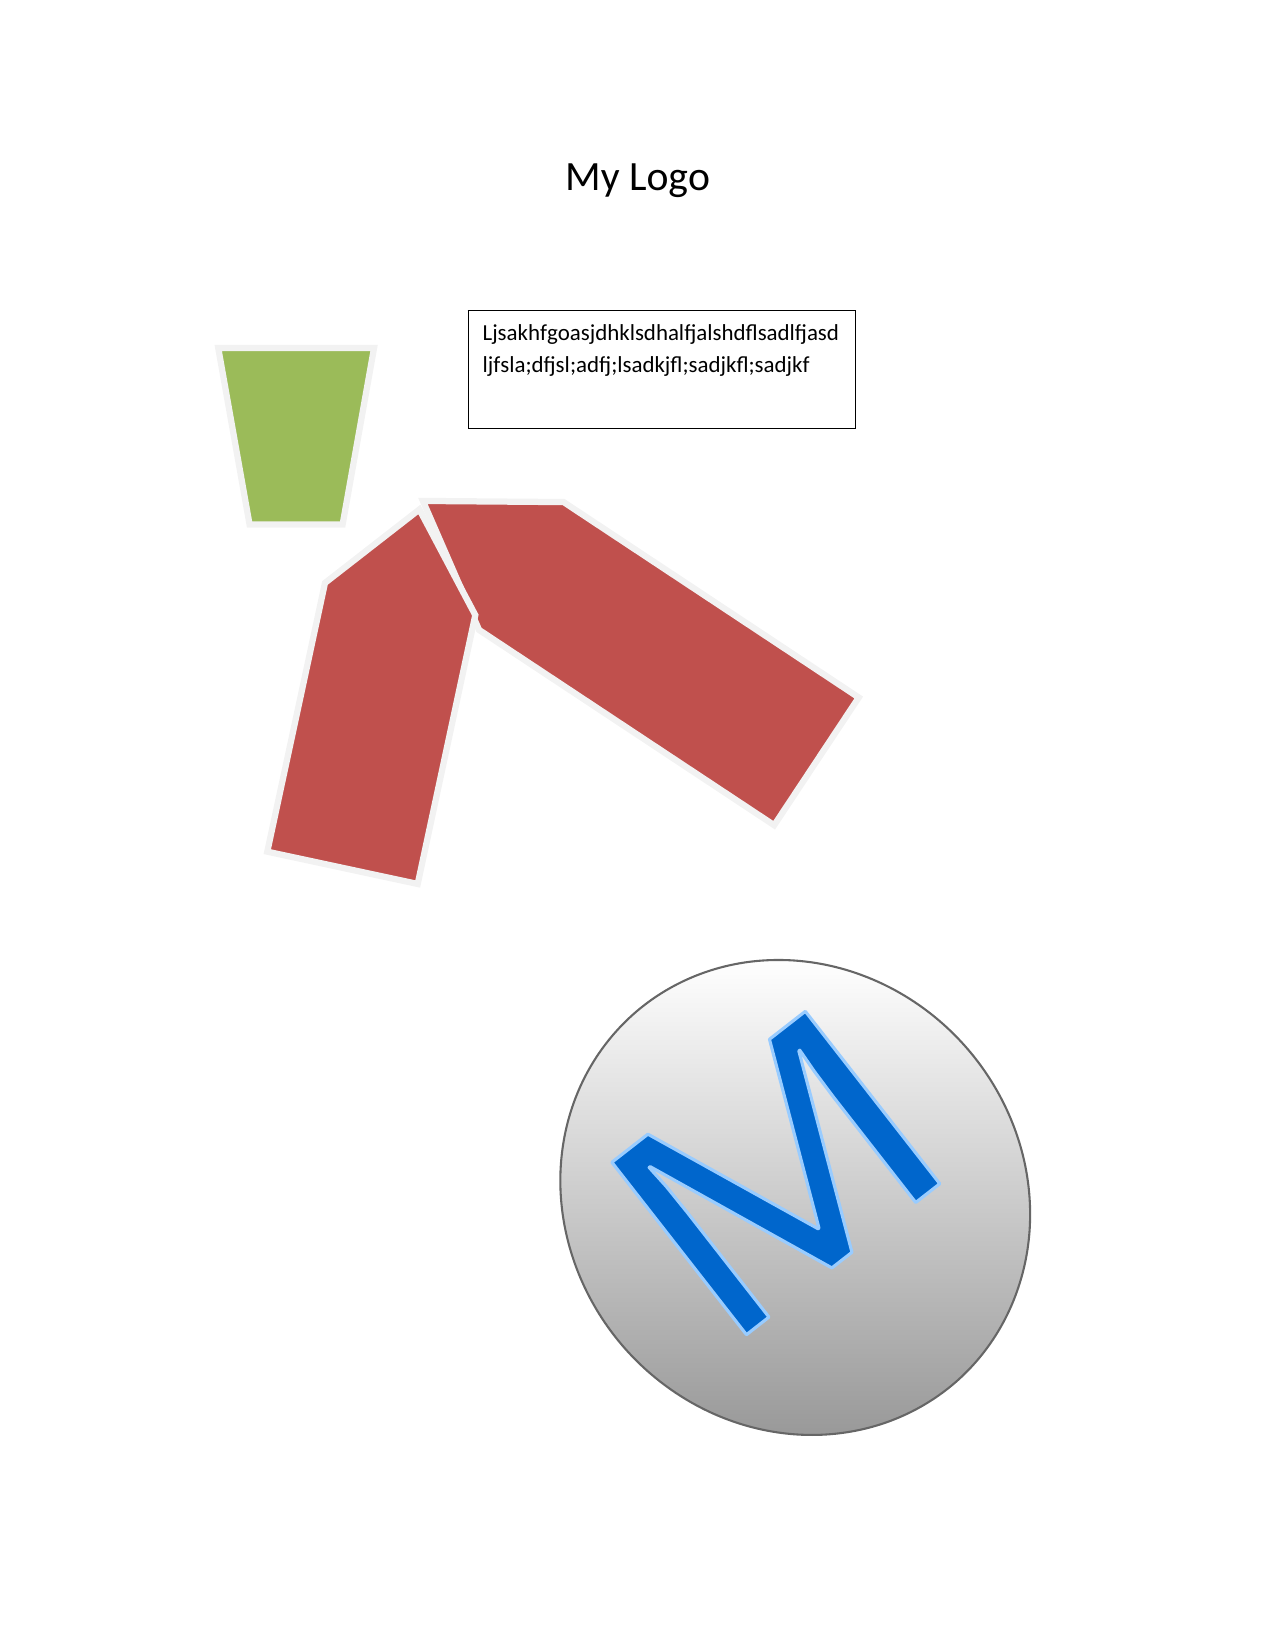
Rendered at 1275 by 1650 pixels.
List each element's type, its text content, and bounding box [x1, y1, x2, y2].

text My Logo [150, 150, 1125, 201]
